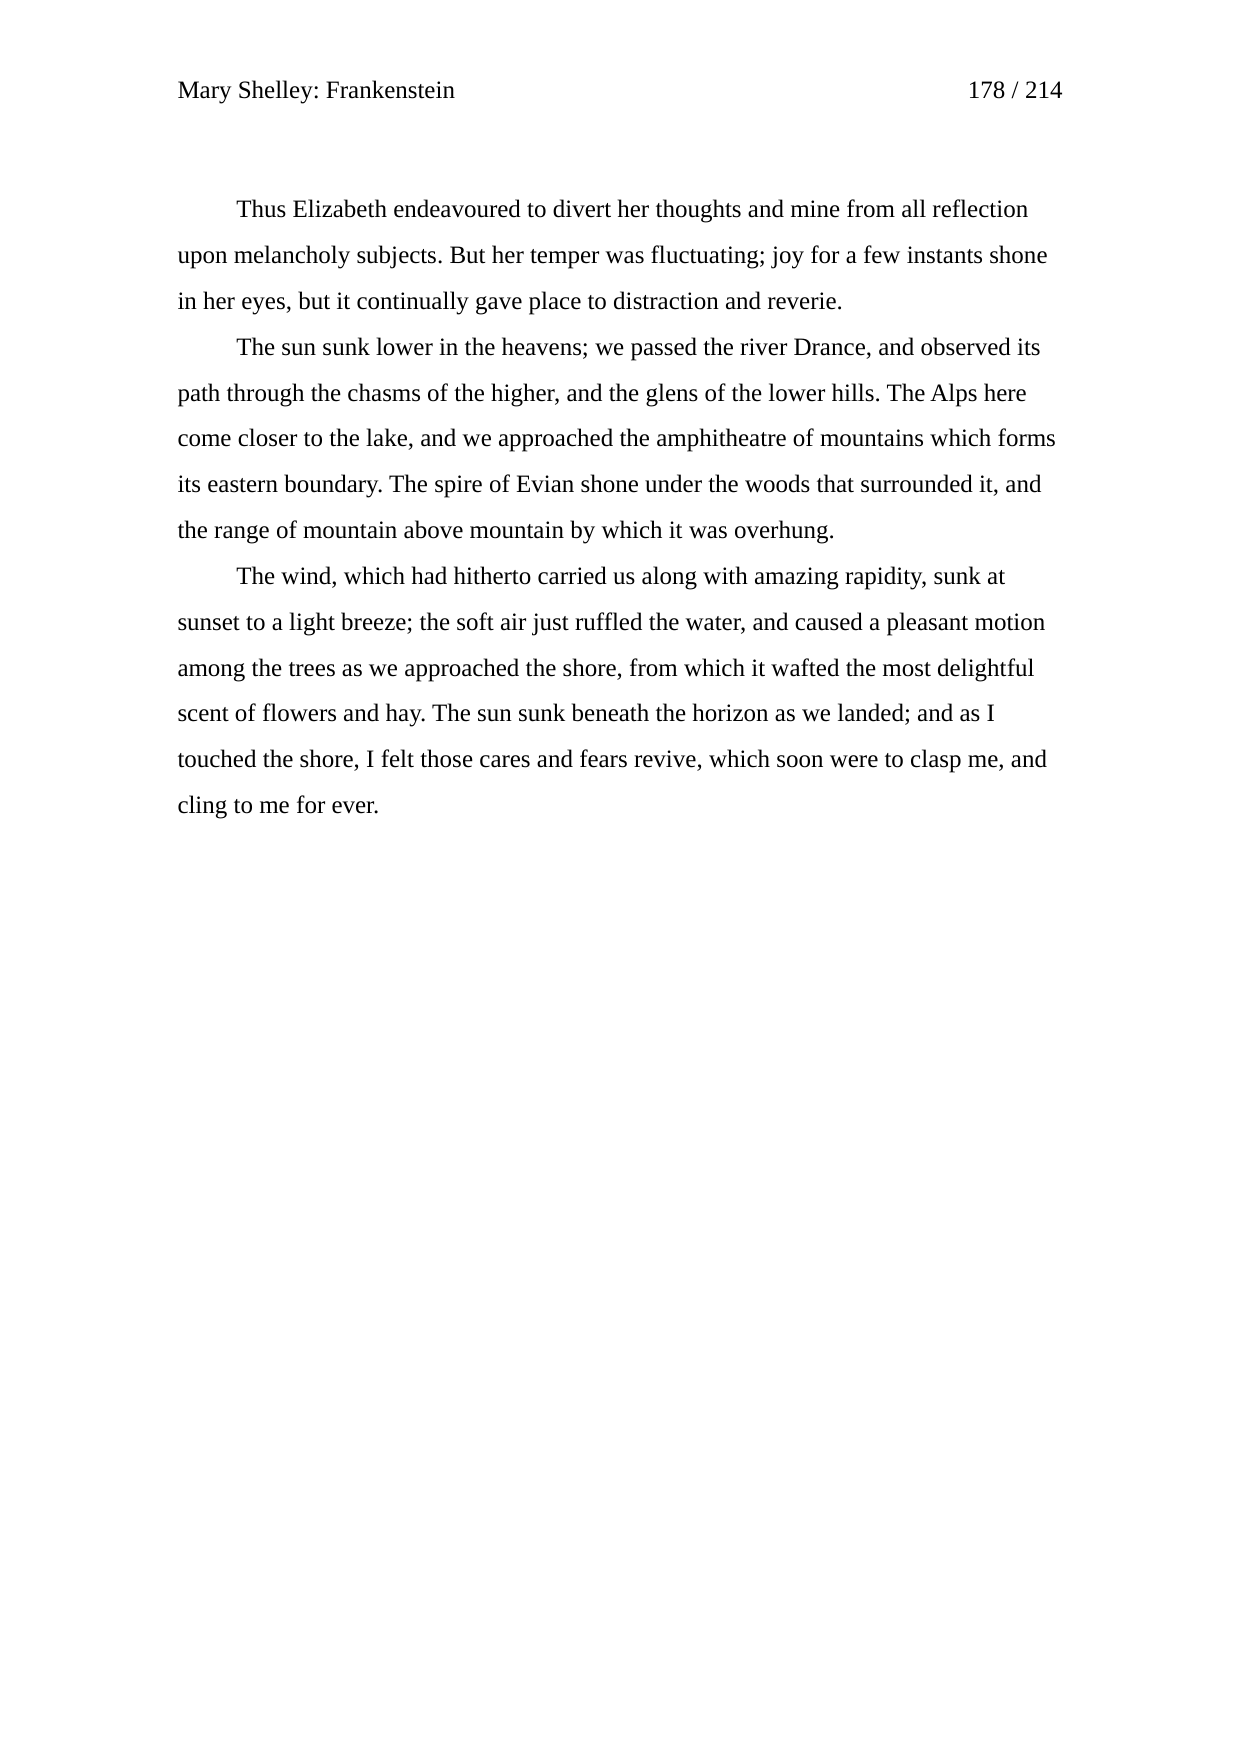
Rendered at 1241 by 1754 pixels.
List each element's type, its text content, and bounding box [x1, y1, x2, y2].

text Thus Elizabeth endeavoured to divert her thoughts and mine from all reflection upon melancholy subjects. But her temper was fluctuating; joy for a few instants shone in her eyes, but it continually gave place to distraction and reverie. [177, 177, 1063, 315]
text The sun sunk lower in the heavens; we passed the river Drance, and observed its path through the chasms of the higher, and the glens of the lower hills. The Alps here come closer to the lake, and we approached the amphitheatre of mountains which forms its eastern boundary. The spire of Evian shone under the woods that surrounded it, and the range of mountain above mountain by which it was overhung. [177, 315, 1063, 544]
text The wind, which had hitherto carried us along with amazing rapidity, sunk at sunset to a light breeze; the soft air just ruffled the water, and caused a pleasant motion among the trees as we approached the shore, from which it wafted the most delightful scent of flowers and hay. The sun sunk beneath the horizon as we landed; and as I touched the shore, I felt those cares and fears revive, which soon were to clasp me, and cling to me for ever. [177, 544, 1063, 819]
